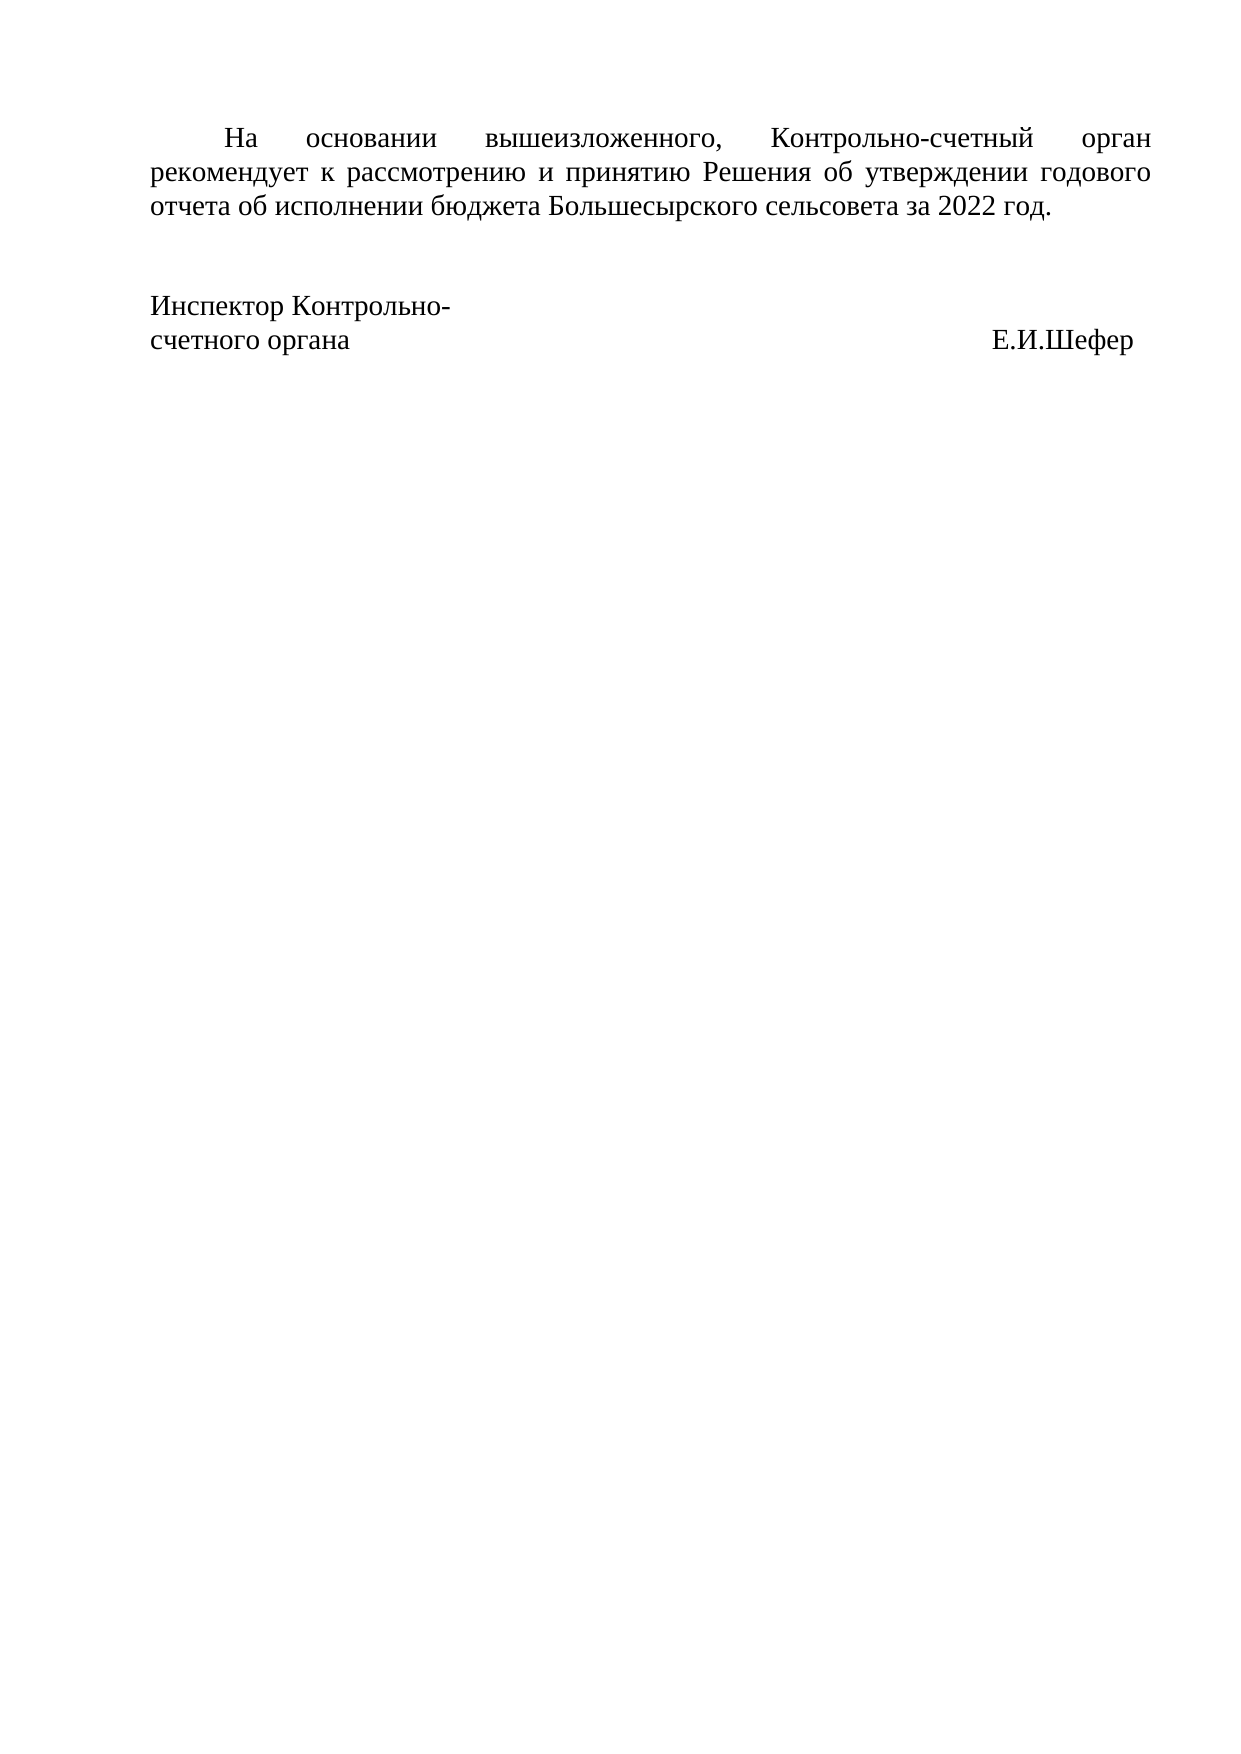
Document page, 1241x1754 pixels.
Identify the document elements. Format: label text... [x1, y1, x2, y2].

text Инспектор Контрольно- [150, 288, 1152, 322]
text На основании вышеизложенного, Контрольно-счетный орган рекомендует к рассмотрению и принятию Решения об утверждении годового отчета об исполнении бюджета Большесырского сельсовета за 2022 год. [150, 121, 1152, 221]
text счетного органа Е.И.Шефер [150, 322, 1152, 355]
